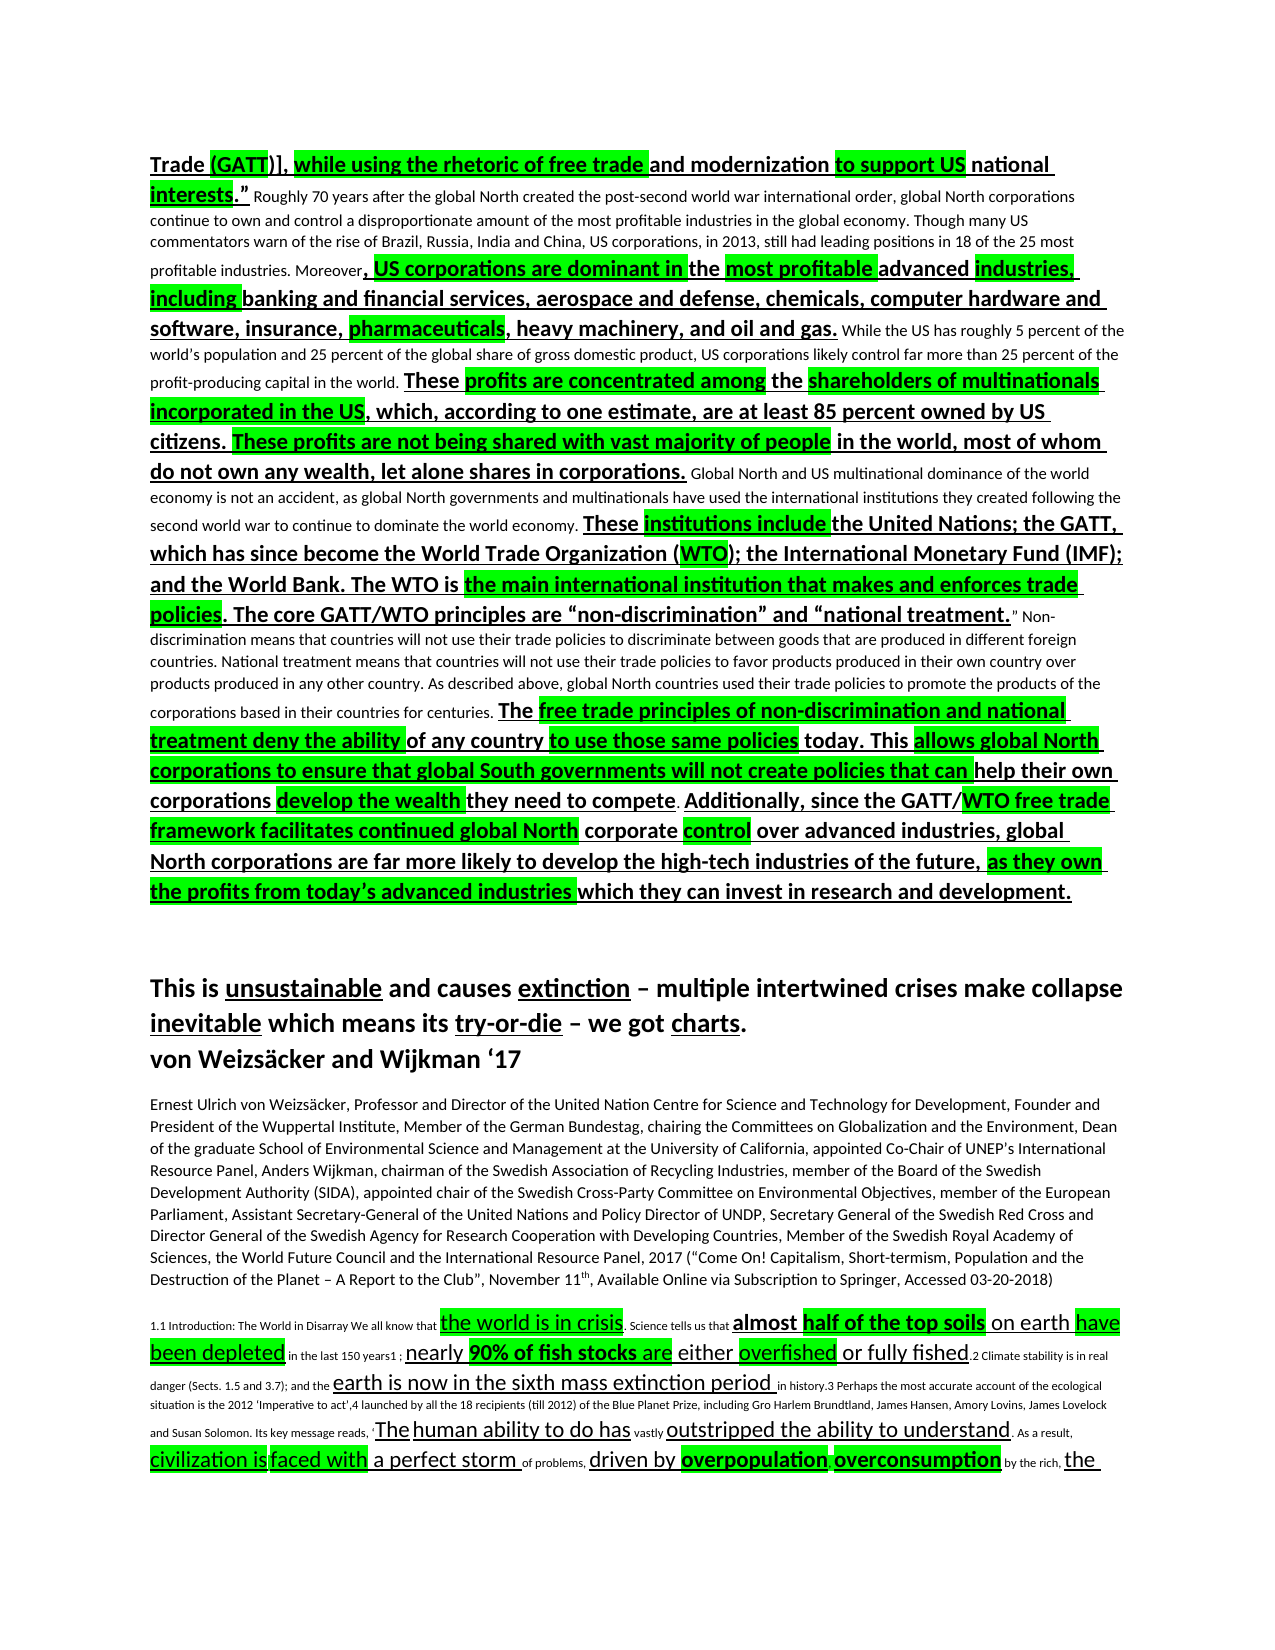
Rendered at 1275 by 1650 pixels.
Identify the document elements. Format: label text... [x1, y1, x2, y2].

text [150, 150, 1125, 905]
text Ernest Ulrich von Weizsäcker, Professor and Director of the United Nation Centre for Science and Technology for Development, Founder and President of the Wuppertal Institute, Member of the German Bundestag, chairing the Committees on Globalization and the Environment, Dean of the graduate School of Environmental Science and Management at the University of California, appointed Co-Chair of UNEP’s International Resource Panel, Anders Wijkman, chairman of the Swedish Association of Recycling Industries, member of the Board of the Swedish Development Authority (SIDA), appointed chair of the Swedish Cross-Party Committee on Environmental Objectives, member of the European Parliament, Assistant Secretary-General of the United Nations and Policy Director of UNDP, Secretary General of the Swedish Red Cross and Director General of the Swedish Agency for Research Cooperation with Developing Countries, Member of the Swedish Royal Academy of Sciences, the World Future Council and the International Resource Panel, 2017 (“Come On! Capitalism, Short-termism, Population and the Destruction of the Planet – A Report to the Club”, November 11th, Available Online via Subscription to Springer, Accessed 03-20-2018) [150, 1094, 1125, 1290]
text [150, 1308, 1125, 1473]
subtitle This is unsustainable and causes extinction – multiple intertwined crises make collapse inevitable which means its try-or-die – we got charts. [150, 971, 1125, 1039]
text von Weizsäcker and Wijkman ‘17 [150, 1042, 1125, 1075]
